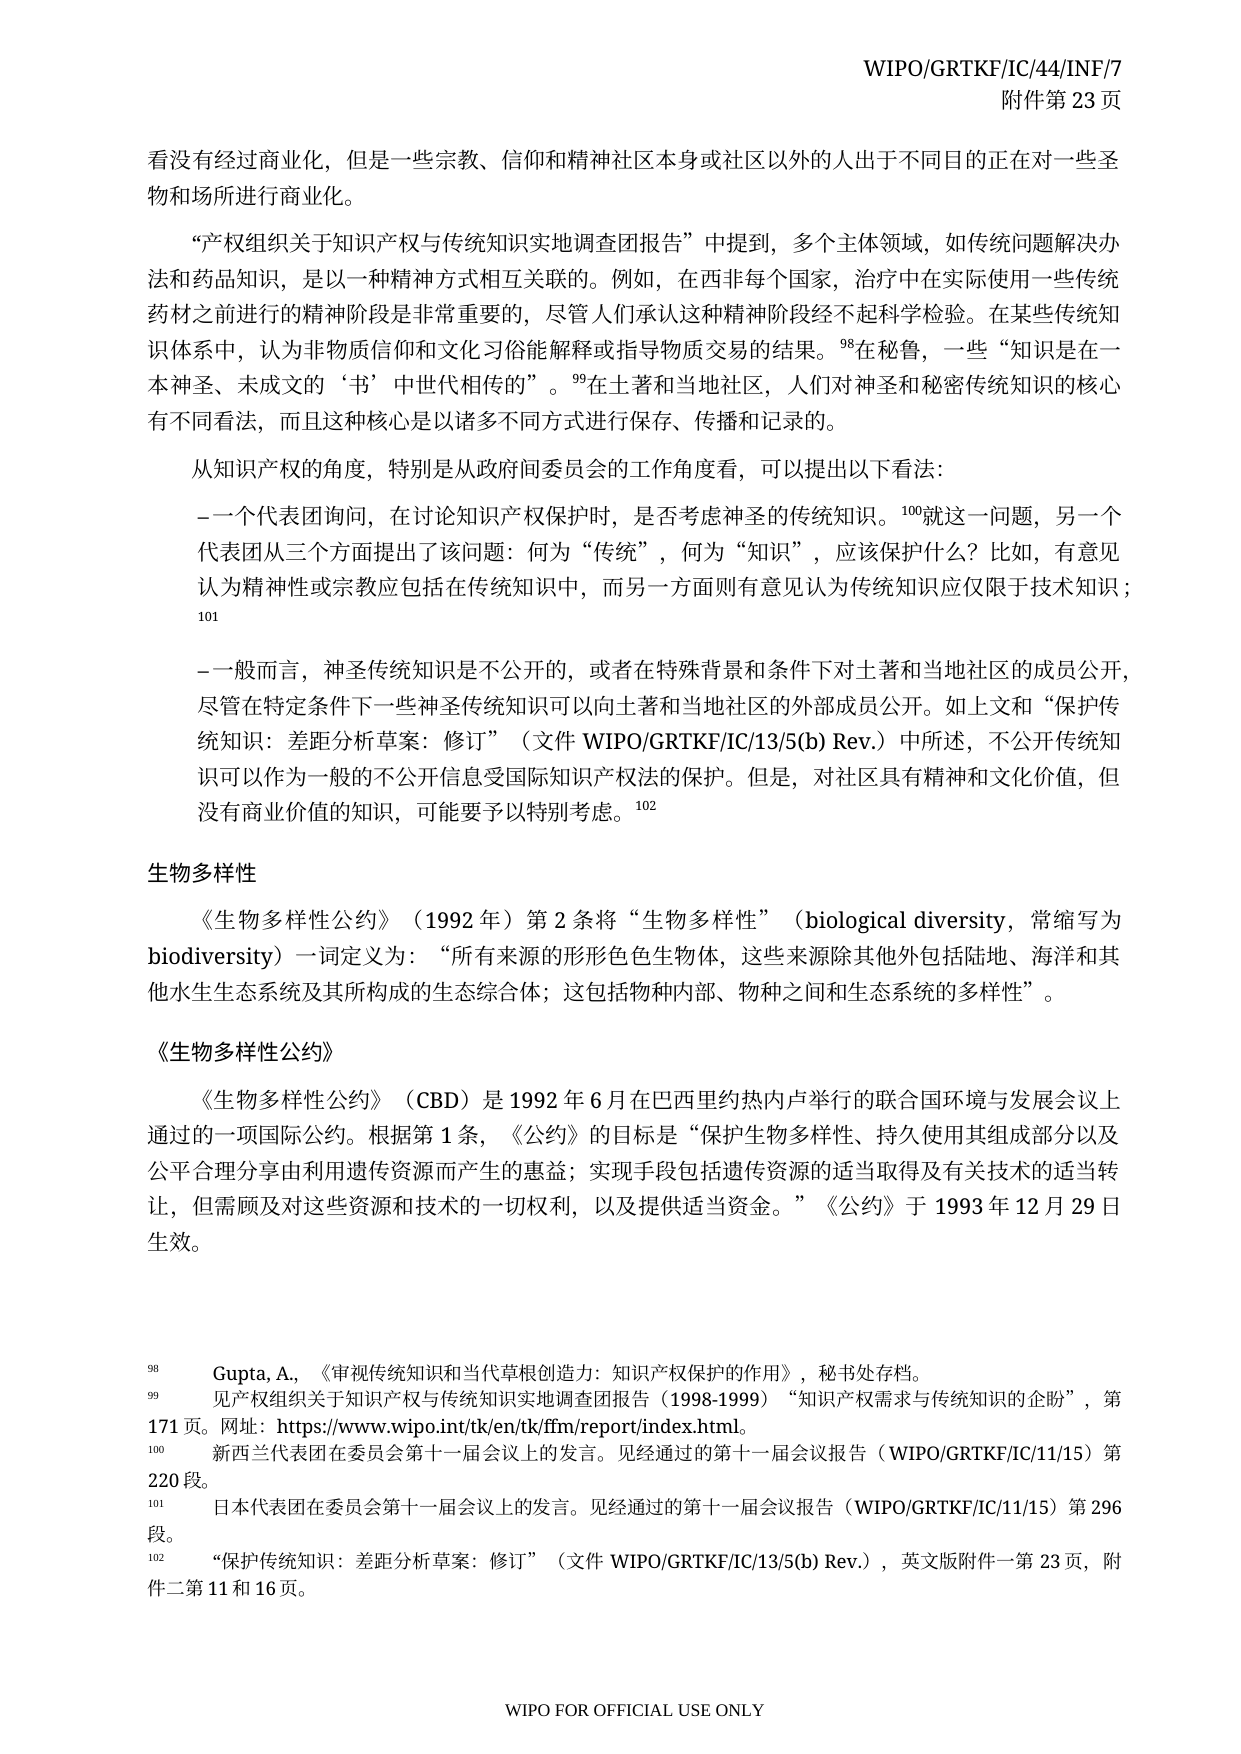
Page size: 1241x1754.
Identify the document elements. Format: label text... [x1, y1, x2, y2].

text 神圣传统知识指包括具有宗教和精神元素的传统知识，如图腾、特殊仪式、圣物、神圣知识、祷文、圣歌和表演，还有神圣符号；也指涉及神圣的植物、动物、微生物、矿物质种类的神圣传统知识；还指神圣场所。传统知识是否神圣，在于对相关社区是否具有神圣意义。许多神圣传统知识从定义上看没有经过商业化，但是一些宗教、信仰和精神社区本身或社区以外的人出于不同目的正在对一些圣物和场所进行商业化。 [148, 139, 1122, 210]
text 《生物多样性公约》（1992年）第2条将“生物多样性”（biological diversity，常缩写为biodiversity）一词定义为：“所有来源的形形色色生物体，这些来源除其他外包括陆地、海洋和其他水生生态系统及其所构成的生态综合体；这包括物种内部、物种之间和生态系统的多样性”。 [148, 900, 1122, 1006]
text 生物多样性 [148, 852, 1122, 887]
text “产权组织关于知识产权与传统知识实地调查团报告”中提到，多个主体领域，如传统问题解决办法和药品知识，是以一种精神方式相互关联的。例如，在西非每个国家，治疗中在实际使用一些传统药材之前进行的精神阶段是非常重要的，尽管人们承认这种精神阶段经不起科学检验。在某些传统知识体系中，认为非物质信仰和文化习俗能解释或指导物质交易的结果。在秘鲁，一些“知识是在一本神圣、未成文的‘书’中世代相传的”。在土著和当地社区，人们对神圣和秘密传统知识的核心有不同看法，而且这种核心是以诸多不同方式进行保存、传播和记录的。 [148, 223, 1122, 435]
text 《生物多样性公约》 [148, 1031, 1122, 1067]
text 《生物多样性公约》（CBD）是1992年6月在巴西里约热内卢举行的联合国环境与发展会议上通过的一项国际公约。根据第1条，《公约》的目标是“保护生物多样性、持久使用其组成部分以及公平合理分享由利用遗传资源而产生的惠益；实现手段包括遗传资源的适当取得及有关技术的适当转让，但需顾及对这些资源和技术的一切权利，以及提供适当资金。”《公约》于1993年12月29日生效。 [148, 1079, 1122, 1256]
text 从知识产权的角度，特别是从政府间委员会的工作角度看，可以提出以下看法： [148, 448, 1122, 483]
text – 一般而言，神圣传统知识是不公开的，或者在特殊背景和条件下对土著和当地社区的成员公开，尽管在特定条件下一些神圣传统知识可以向土著和当地社区的外部成员公开。如上文和“保护传统知识：差距分析草案：修订”（文件WIPO/GRTKF/IC/13/5(b) Rev.）中所述，不公开传统知识可以作为一般的不公开信息受国际知识产权法的保护。但是，对社区具有精神和文化价值，但没有商业价值的知识，可能要予以特别考虑。 [198, 650, 1122, 827]
text – 一个代表团询问，在讨论知识产权保护时，是否考虑神圣的传统知识。就这一问题，另一个代表团从三个方面提出了该问题：何为“传统”，何为“知识”，应该保护什么？比如，有意见认为精神性或宗教应包括在传统知识中，而另一方面则有意见认为传统知识应仅限于技术知识‍； [198, 496, 1122, 637]
